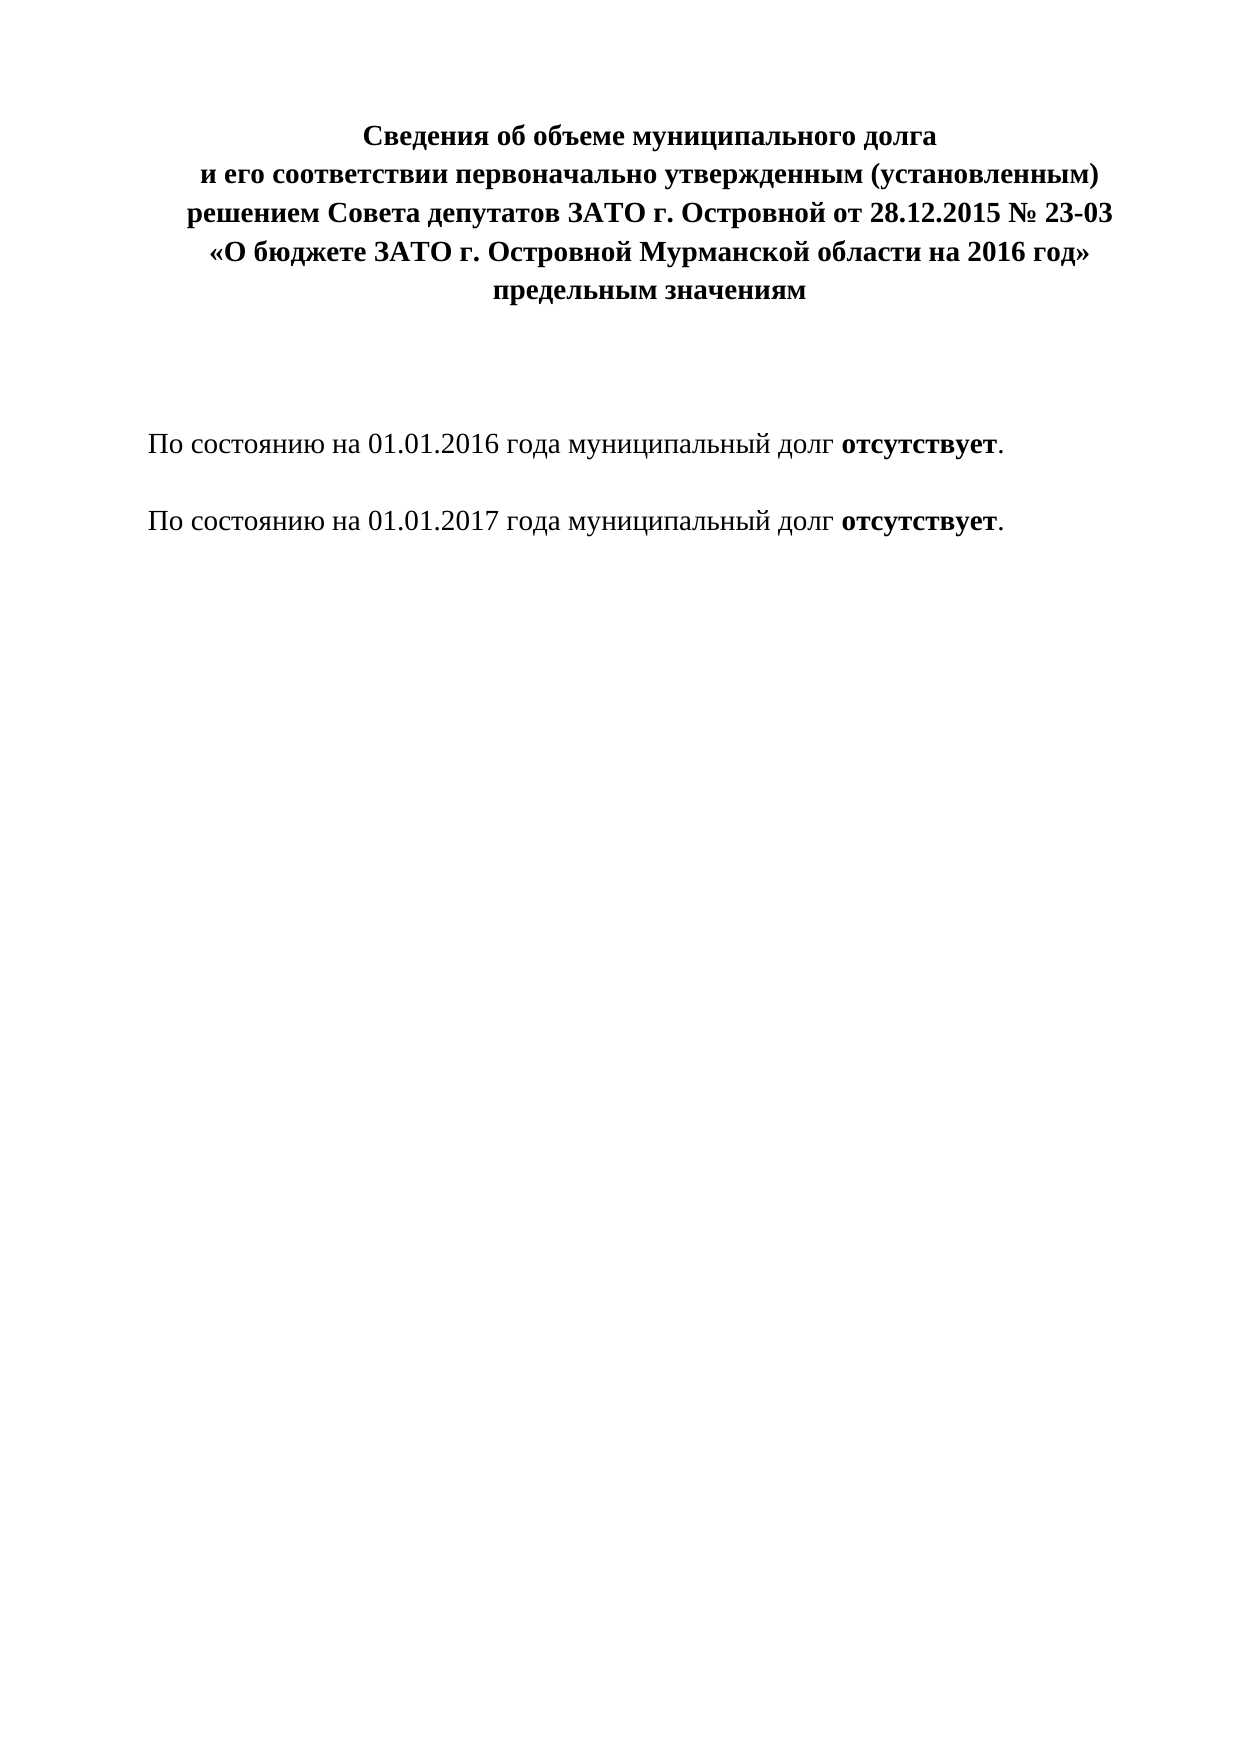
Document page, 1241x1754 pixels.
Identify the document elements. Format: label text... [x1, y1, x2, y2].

text По состоянию на 01.01.2017 года муниципальный долг отсутствует. [148, 503, 1152, 537]
text и его соответствии первоначально утвержденным (установленным) решением Совета депутатов ЗАТО г. Островной от 28.12.2015 № 23-03 «О бюджете ЗАТО г. Островной Мурманской области на 2016 год» предельным значениям [148, 157, 1152, 306]
text Сведения об объеме муниципального долга [148, 118, 1152, 152]
text По состоянию на 01.01.2016 года муниципальный долг отсутствует. [148, 426, 1152, 460]
